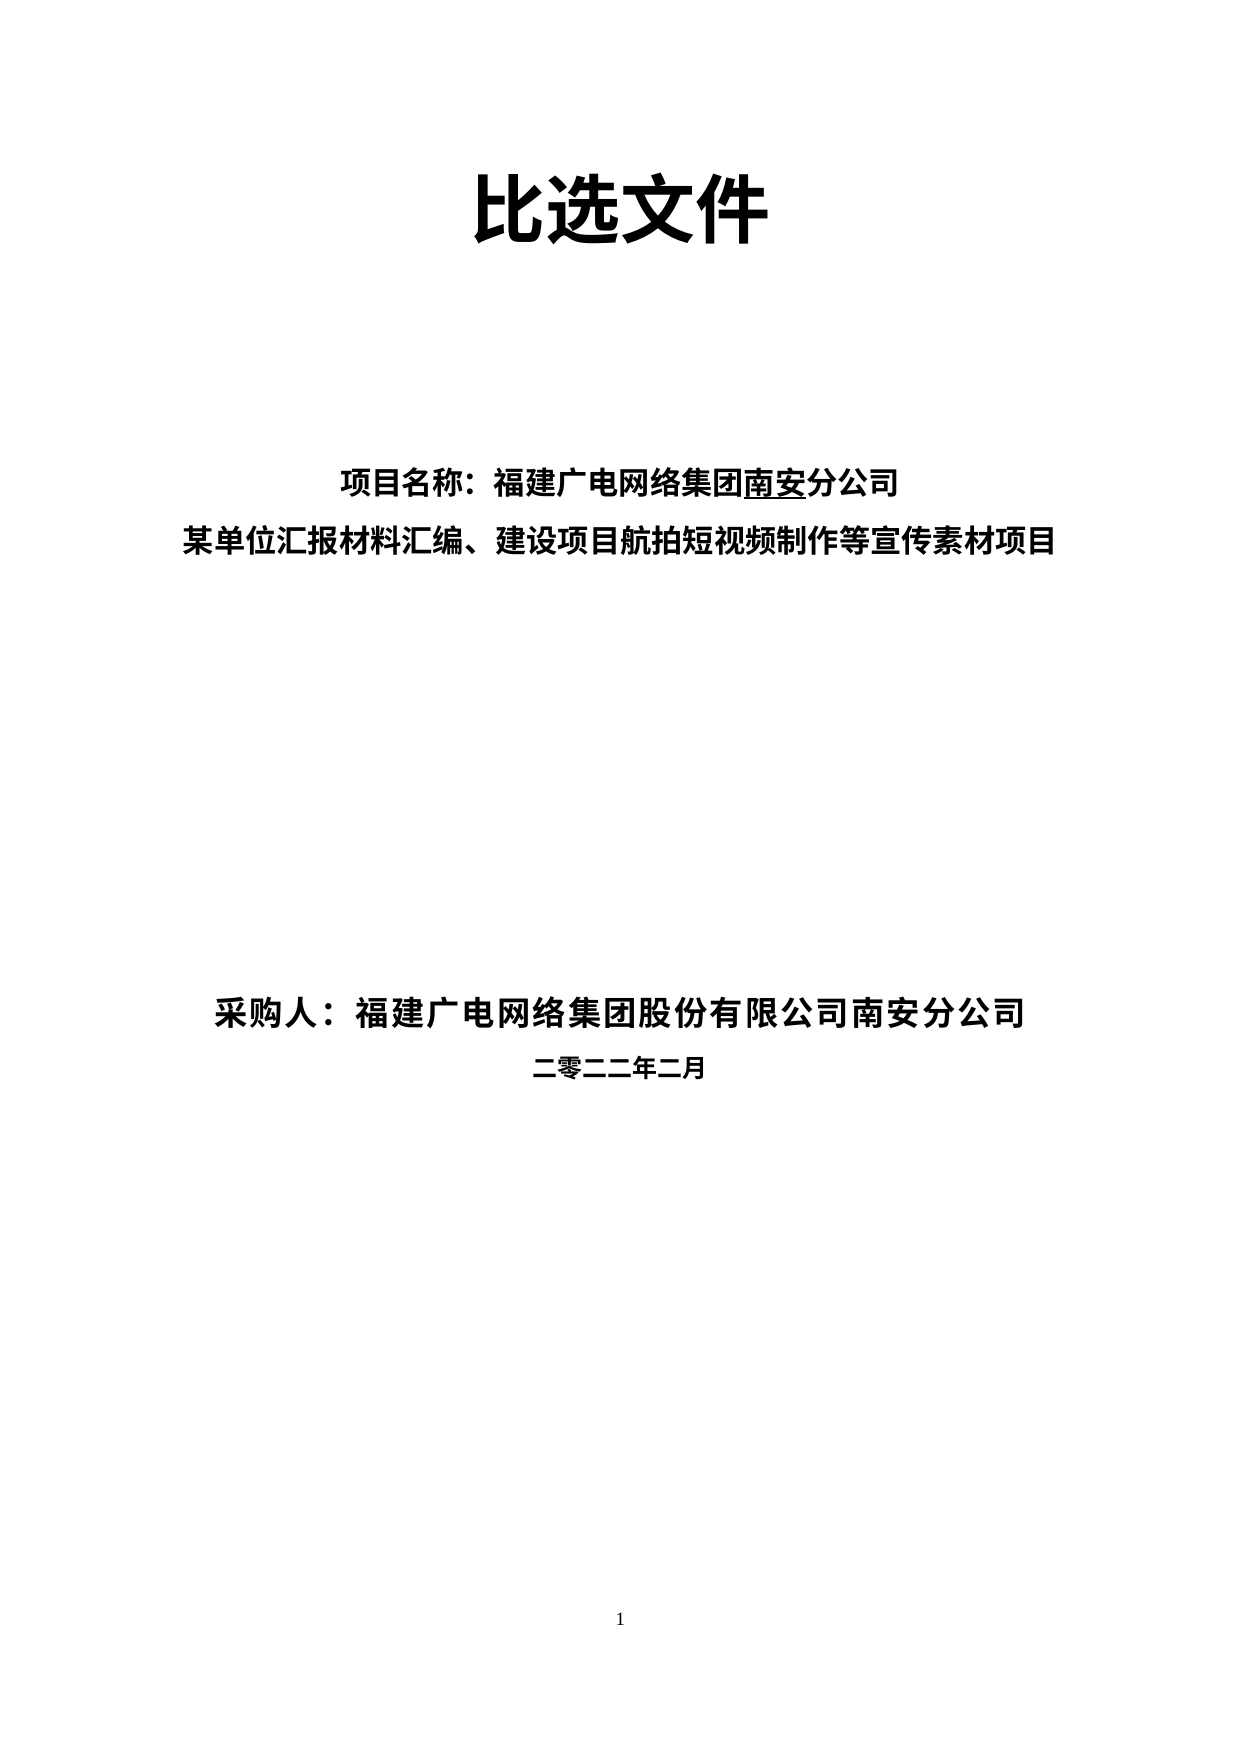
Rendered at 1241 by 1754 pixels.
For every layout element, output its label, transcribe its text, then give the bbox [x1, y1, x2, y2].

text 比选文件 [148, 150, 1092, 259]
text 某单位汇报材料汇编、建设项目航拍短视频制作等宣传素材项目 [148, 516, 1092, 561]
text 二零二二年二月 [148, 1036, 1092, 1088]
text 采购人：福建广电网络集团股份有限公司南安分公司 [148, 984, 1092, 1036]
text 项目名称：福建广电网络集团南安分公司 [148, 458, 1092, 504]
